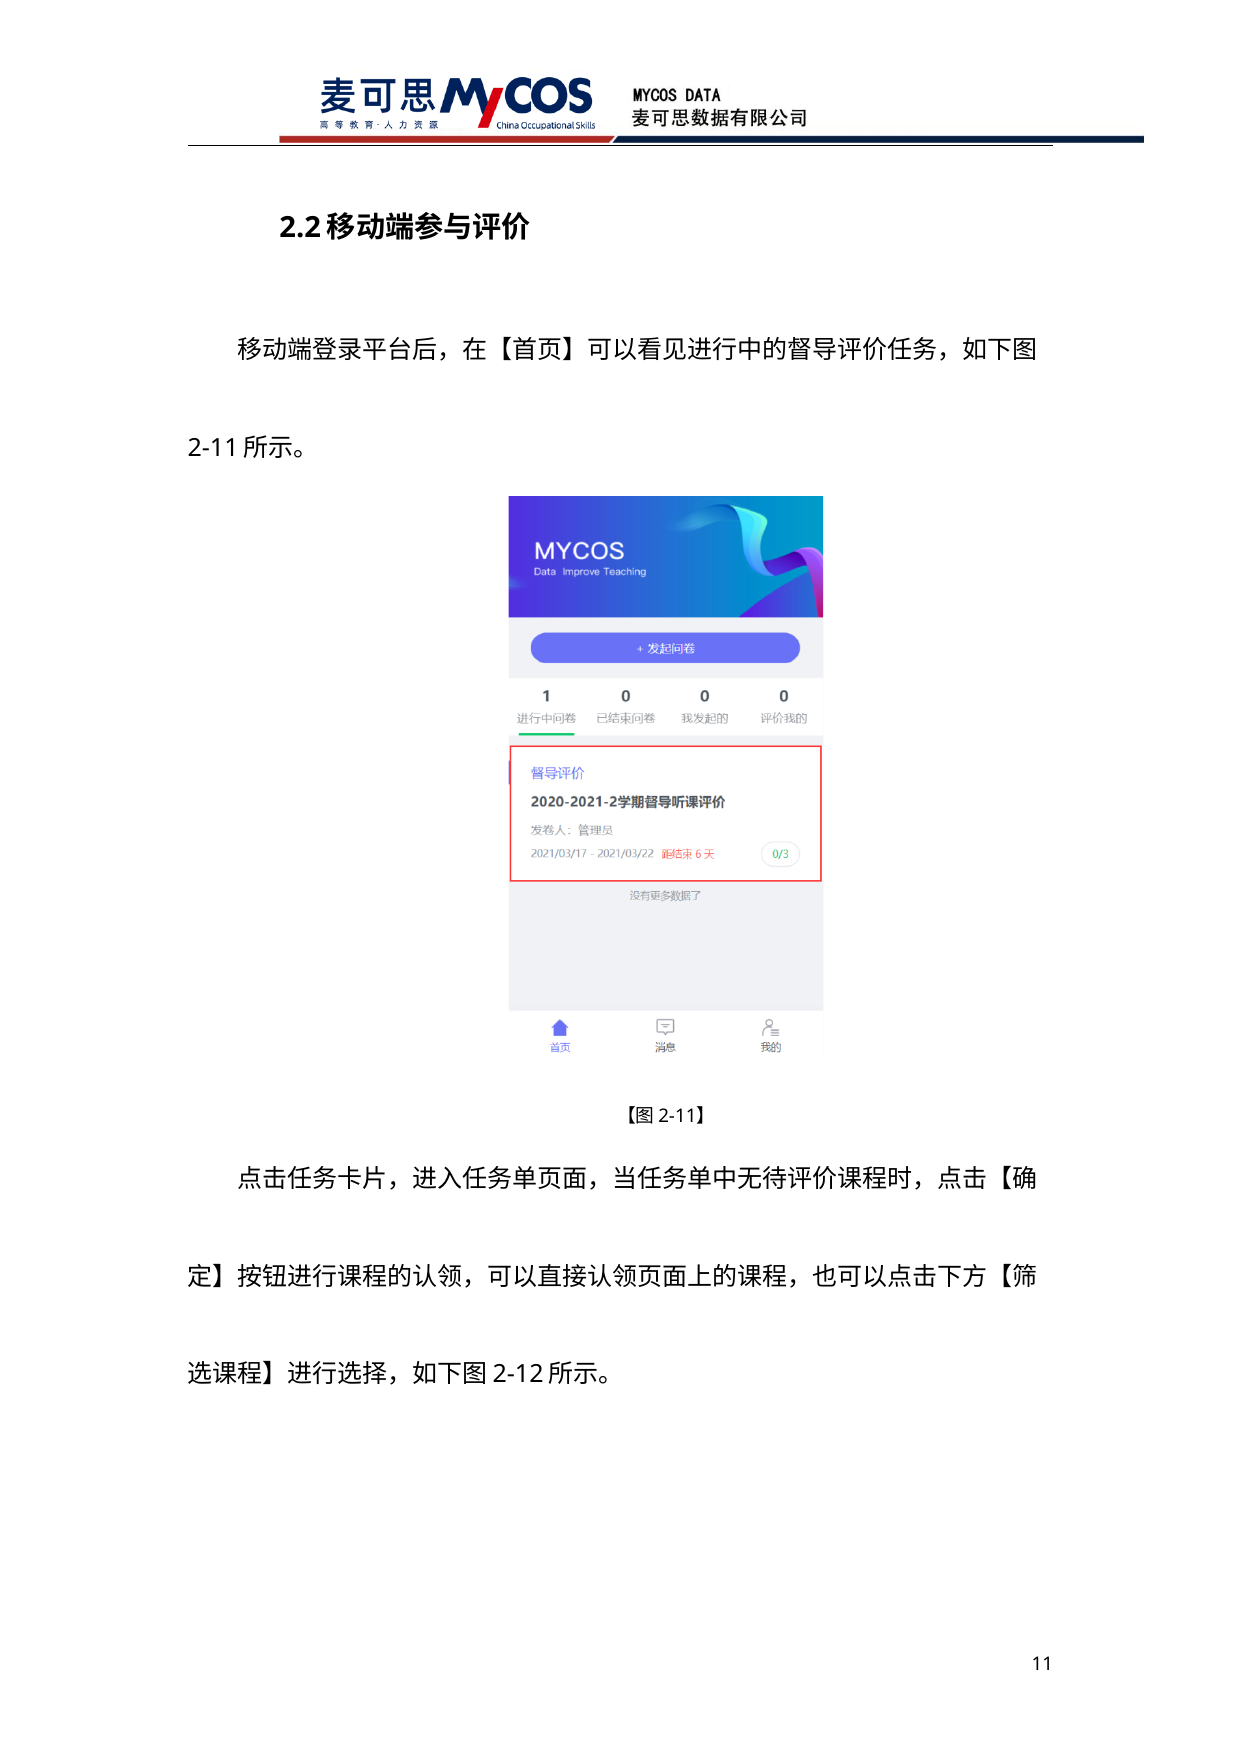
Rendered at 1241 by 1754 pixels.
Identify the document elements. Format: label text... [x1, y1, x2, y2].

picture [508, 496, 824, 1057]
text 点击任务卡片，进入任务单页面，当任务单中无待评价课程时，点击【确定】按钮进行课程的认领，可以直接认领页面上的课程，也可以点击下方【筛选课程】进行选择，如下图2-12所示。 [187, 1144, 1053, 1404]
subtitle 2.2移动端参与评价 [187, 193, 1053, 258]
text 移动端登录平台后，在【首页】可以看见进行中的督导评价任务，如下图2-11所示。 [187, 316, 1053, 478]
picture [279, 59, 1145, 143]
text 【图2-11】 [187, 1098, 1053, 1131]
